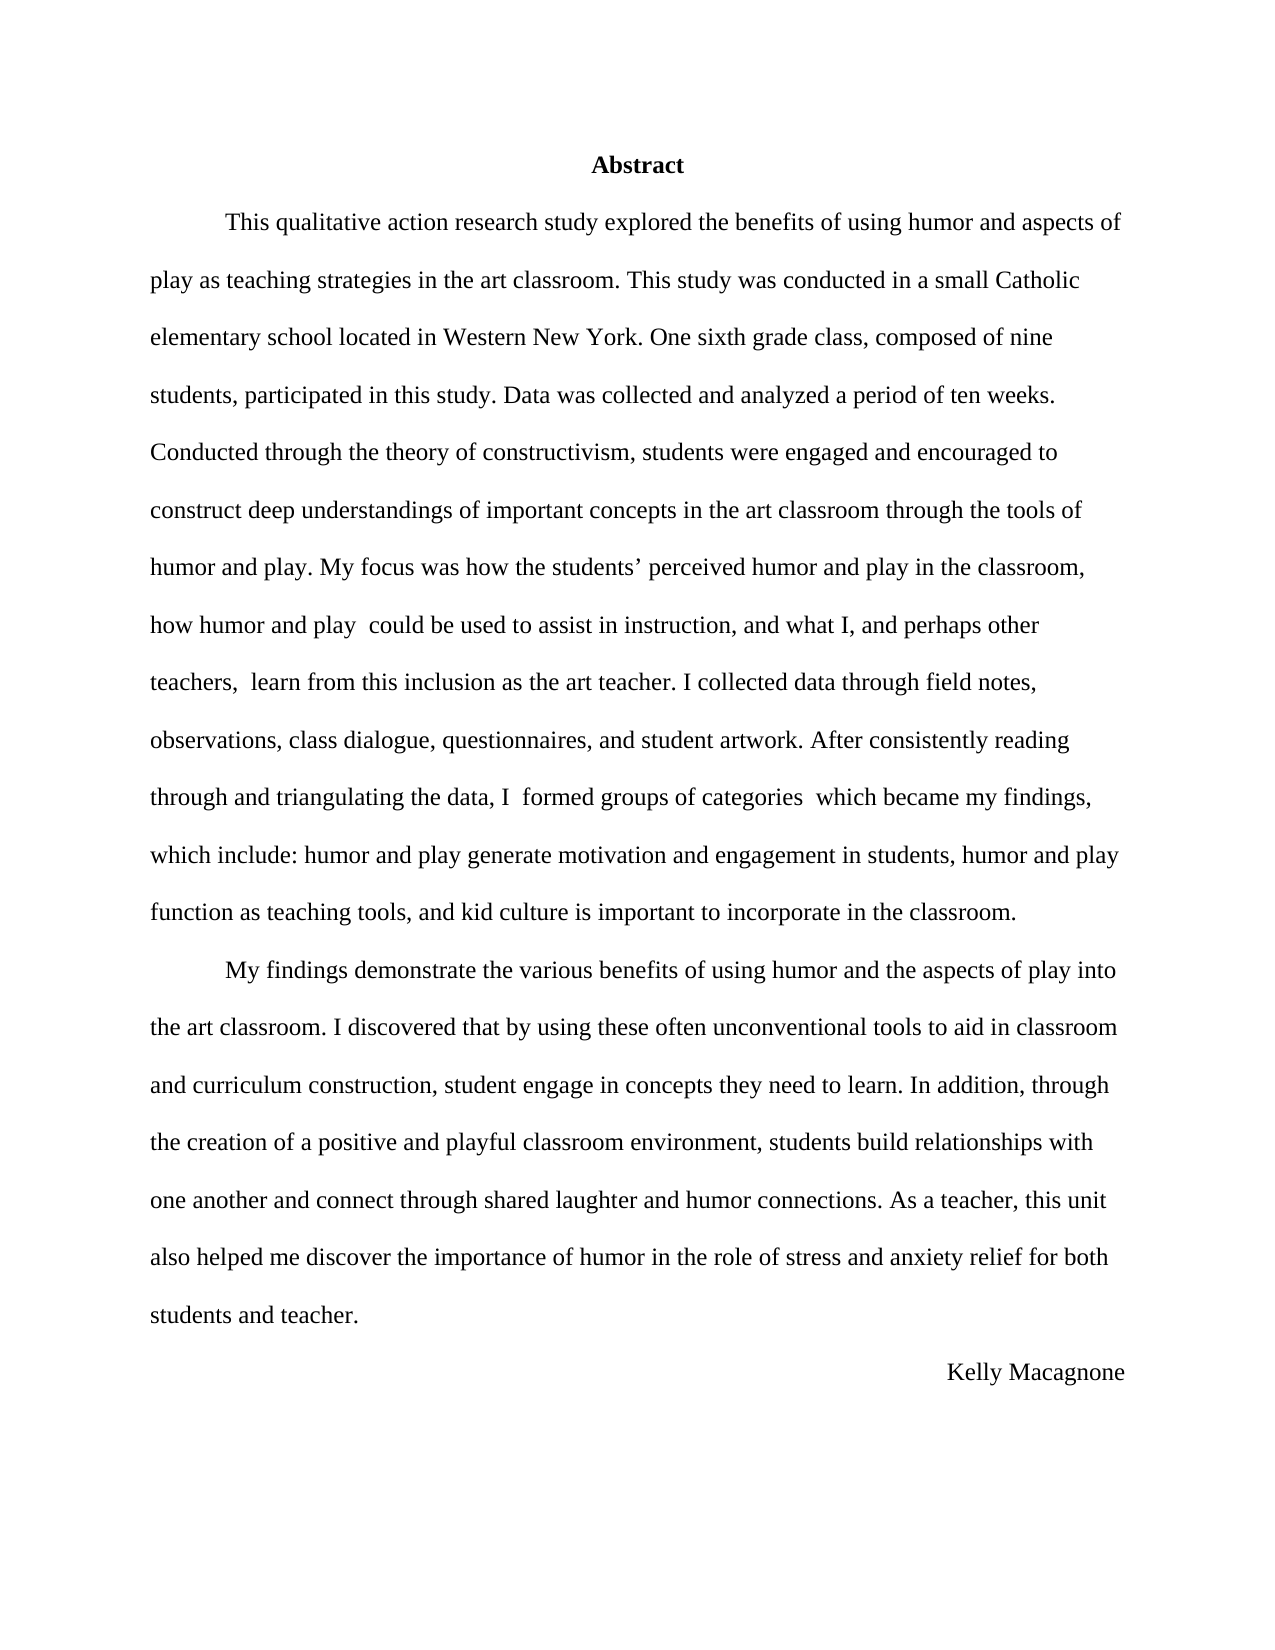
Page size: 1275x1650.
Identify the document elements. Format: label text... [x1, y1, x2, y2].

text Abstract [150, 150, 1125, 207]
text Kelly Macagnone [150, 1357, 1125, 1386]
list This qualitative action research study explored the benefits of using humor and aspects of play as teaching strategies in the art classroom. This study was conducted in a small Catholic elementary school located in Western New York. One sixth grade class, composed of nine students, participated in this study. Data was collected and analyzed a period of ten weeks. Conducted through the theory of constructivism, students were engaged and encouraged to construct deep understandings of important concepts in the art classroom through the tools of humor and play. My focus was how the students’ perceived humor and play in the classroom, how humor and play could be used to assist in instruction, and what I, and perhaps other teachers, learn from this inclusion as the art teacher. I collected data through field notes, observations, class dialogue, questionnaires, and student artwork. After consistently reading through and triangulating the data, I formed groups of categories which became my findings, which include: humor and play generate motivation and engagement in students, humor and play function as teaching tools, and kid culture is important to incorporate in the classroom. My findings demonstrate the various benefits of using humor and the aspects of play into the art classroom. I discovered that by using these often unconventional tools to aid in classroom and curriculum construction, student engage in concepts they need to learn. In addition, through the creation of a positive and playful classroom environment, students build relationships with one another and connect through shared laughter and humor connections. As a teacher, this unit also helped me discover the importance of humor in the role of stress and anxiety relief for both students and teacher. [150, 207, 1125, 1329]
